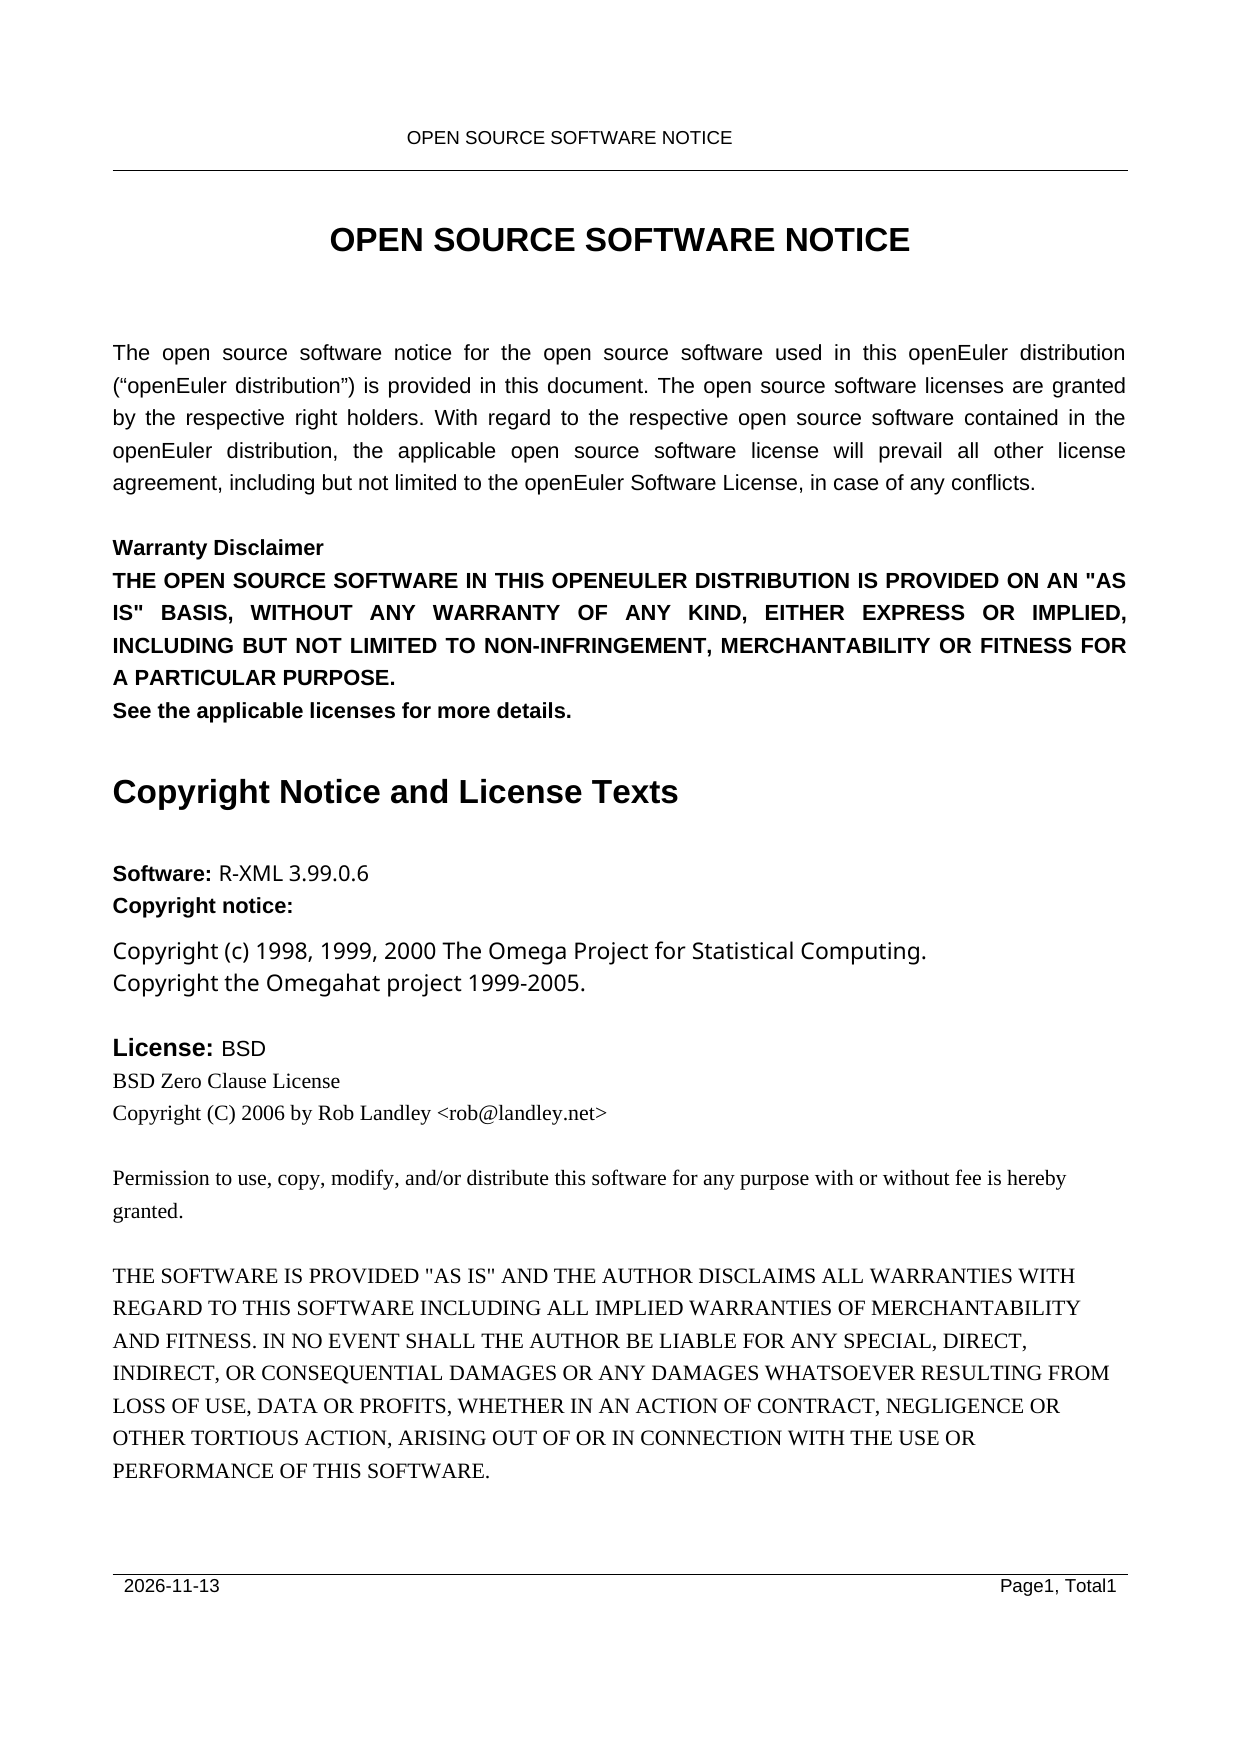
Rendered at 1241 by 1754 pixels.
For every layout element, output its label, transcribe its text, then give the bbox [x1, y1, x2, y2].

text Copyright notice: [112, 889, 1128, 921]
text OPEN SOURCE SOFTWARE NOTICE [112, 206, 1128, 271]
text The open source software notice for the open source software used in this openEuler distribution (“openEuler distribution”) is provided in this document. The open source software licenses are granted by the respective right holders. With regard to the respective open source software contained in the openEuler distribution, the applicable open source software license will prevail all other license agreement, including but not limited to the openEuler Software License, in case of any conflicts. [112, 336, 1128, 499]
text Copyright (c) 1998, 1999, 2000 The Omega Project for Statistical Computing. Copyright the Omegahat project 1999-2005. [112, 934, 1128, 1031]
text Copyright Notice and License Texts [112, 759, 1128, 824]
title Software: R-XML 3.99.0.6 [112, 856, 1128, 889]
text BSD Zero Clause License Copyright (C) 2006 by Rob Landley <rob@landley.net> Permission to use, copy, modify, and/or distribute this software for any purpose with or without fee is hereby granted. THE SOFTWARE IS PROVIDED "AS IS" AND THE AUTHOR DISCLAIMS ALL WARRANTIES WITH REGARD TO THIS SOFTWARE INCLUDING ALL IMPLIED WARRANTIES OF MERCHANTABILITY AND FITNESS. IN NO EVENT SHALL THE AUTHOR BE LIABLE FOR ANY SPECIAL, DIRECT, INDIRECT, OR CONSEQUENTIAL DAMAGES OR ANY DAMAGES WHATSOEVER RESULTING FROM LOSS OF USE, DATA OR PROFITS, WHETHER IN AN ACTION OF CONTRACT, NEGLIGENCE OR OTHER TORTIOUS ACTION, ARISING OUT OF OR IN CONNECTION WITH THE USE OR PERFORMANCE OF THIS SOFTWARE. [112, 1064, 1128, 1519]
text THE OPEN SOURCE SOFTWARE IN THIS OPENEULER DISTRIBUTION IS PROVIDED ON AN "AS IS" BASIS, WITHOUT ANY WARRANTY OF ANY KIND, EITHER EXPRESS OR IMPLIED, INCLUDING BUT NOT LIMITED TO NON-INFRINGEMENT, MERCHANTABILITY OR FITNESS FOR A PARTICULAR PURPOSE. See the applicable licenses for more details. [112, 564, 1128, 726]
text License: BSD [112, 1031, 1128, 1064]
text Warranty Disclaimer [112, 531, 1128, 564]
